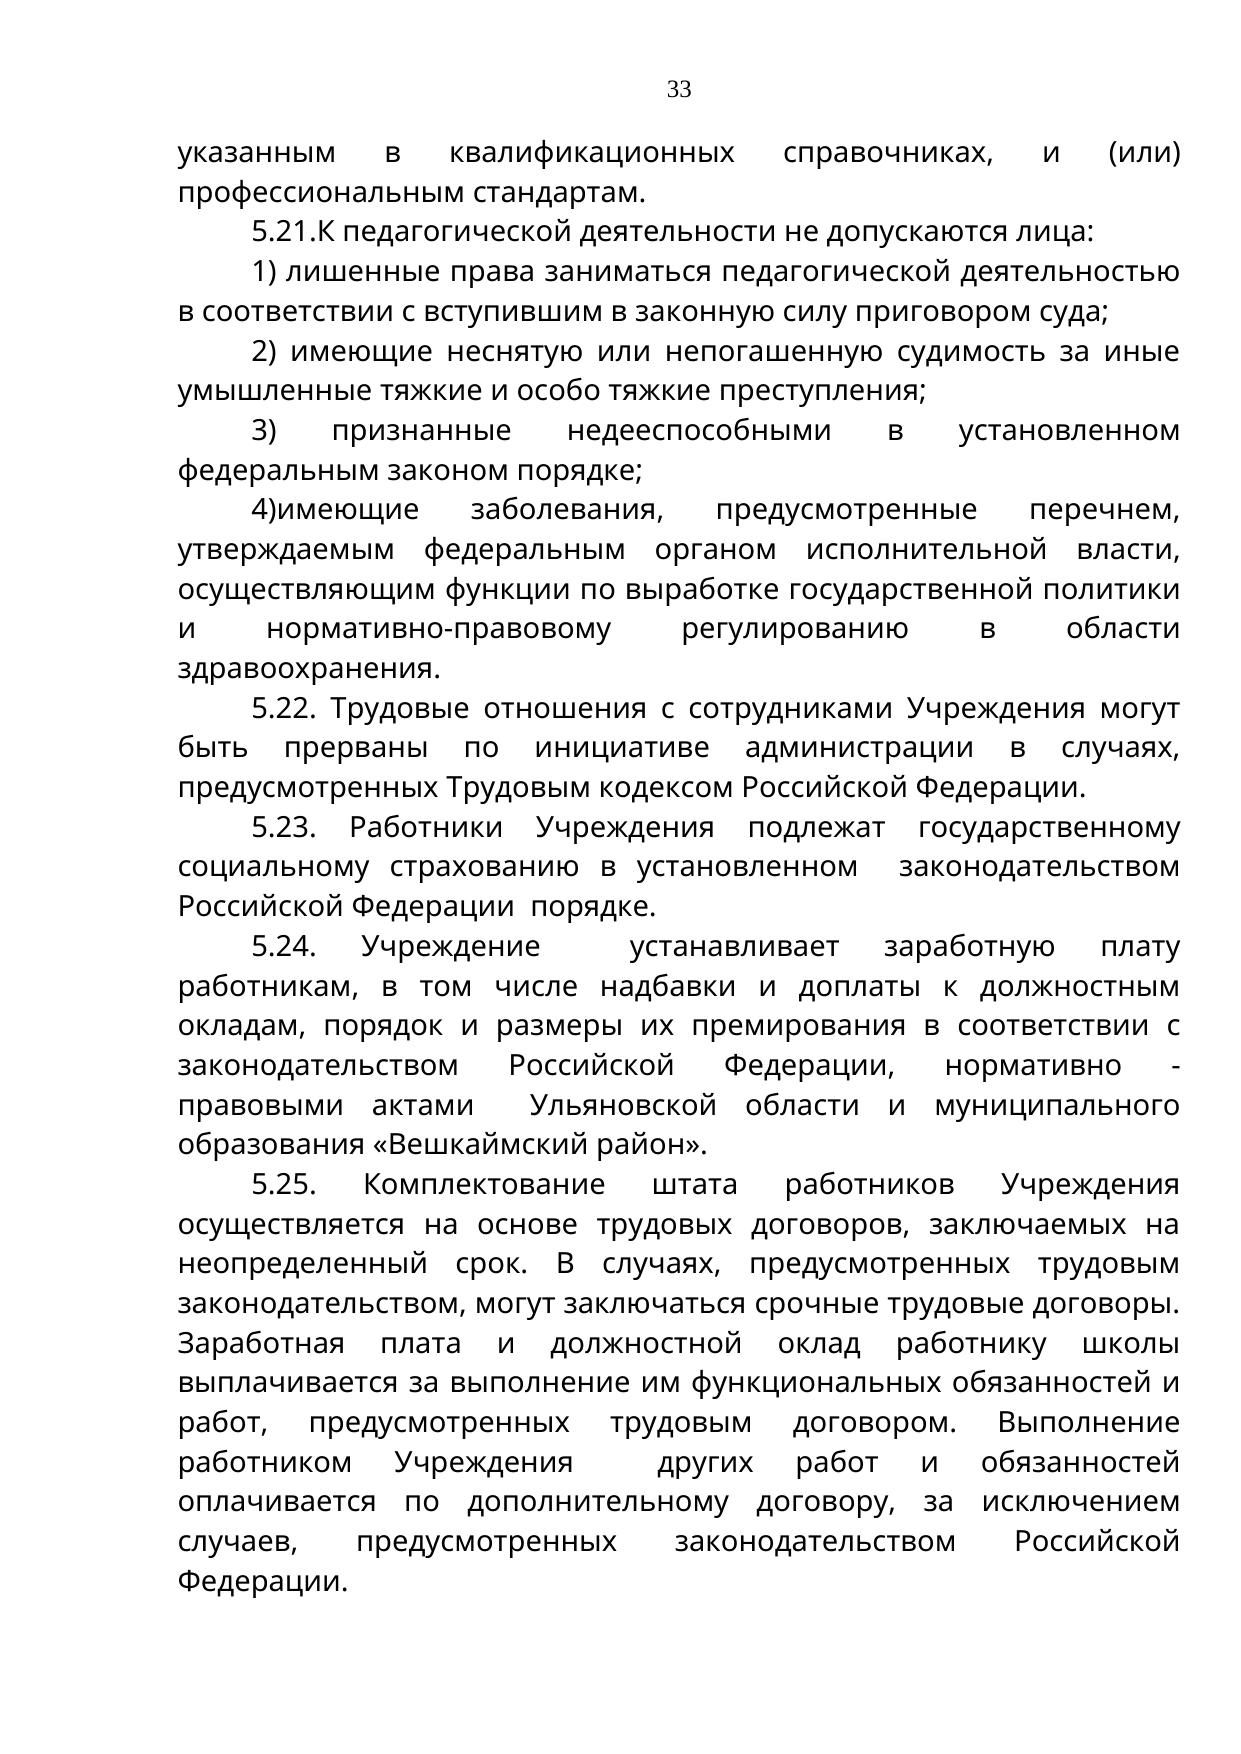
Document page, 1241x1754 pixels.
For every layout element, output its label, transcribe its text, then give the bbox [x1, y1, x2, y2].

text 4)имеющие заболевания, предусмотренные перечнем, утверждаемым федеральным органом исполнительной власти, осуществляющим функции по выработке государственной политики и нормативно-правовому регулированию в области здравоохранения. [177, 488, 1181, 687]
text 5.25. Комплектование штата работников Учреждения осуществляется на основе трудовых договоров, заключаемых на неопределенный срок. В случаях, предусмотренных трудовым законодательством, могут заключаться срочные трудовые договоры. Заработная плата и должностной оклад работнику школы выплачивается за выполнение им функциональных обязанностей и работ, предусмотренных трудовым договором. Выполнение работником Учреждения других работ и обязанностей оплачивается по дополнительному договору, за исключением случаев, предусмотренных законодательством Российской Федерации. [177, 1163, 1181, 1600]
text 5.21.К педагогической деятельности не допускаются лица: [177, 211, 1181, 250]
text 2) имеющие неснятую или непогашенную судимость за иные умышленные тяжкие и особо тяжкие преступления; [177, 330, 1181, 409]
text 1) лишенные права заниматься педагогической деятельностью в соответствии с вступившим в законную силу приговором суда; [177, 250, 1181, 330]
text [177, 131, 1181, 211]
text 5.22. Трудовые отношения с сотрудниками Учреждения могут быть прерваны по инициативе администрации в случаях, предусмотренных Трудовым кодексом Российской Федерации. [177, 687, 1181, 806]
text 3) признанные недееспособными в установленном федеральным законом порядке; [177, 409, 1181, 488]
text 5.23. Работники Учреждения подлежат государственному социальному страхованию в установленном законодательством Российской Федерации порядке. [177, 806, 1181, 925]
text 5.24. Учреждение устанавливает заработную плату работникам, в том числе надбавки и доплаты к должностным окладам, порядок и размеры их премирования в соответствии с законодательством Российской Федерации, нормативно - правовыми актами Ульяновской области и муниципального образования «Вешкаймский район». [177, 925, 1181, 1163]
